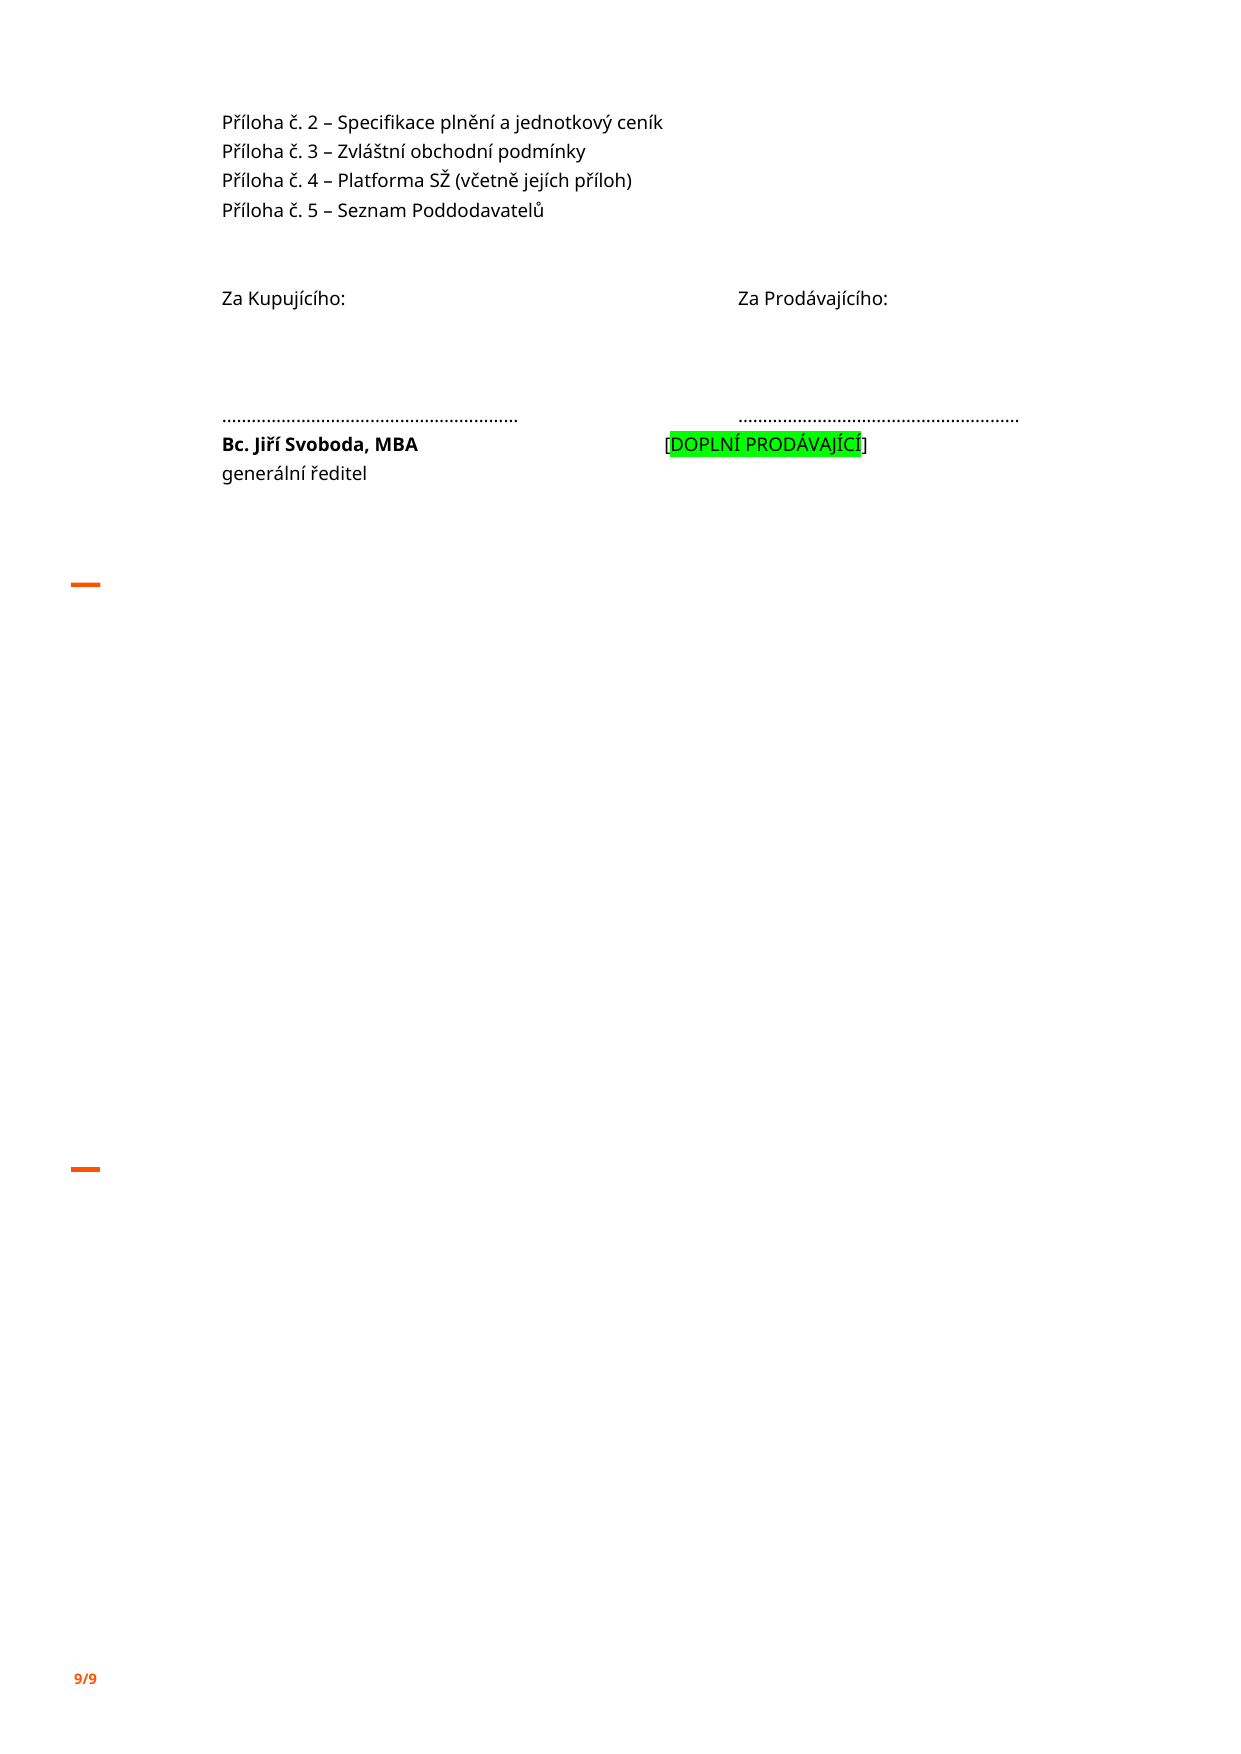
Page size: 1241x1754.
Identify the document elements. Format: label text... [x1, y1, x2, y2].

text Bc. Jiří Svoboda, MBA [DOPLNÍ PRODÁVAJÍCÍ] [222, 431, 670, 457]
text Bc. Jiří Svoboda, MBA [DOPLNÍ PRODÁVAJÍCÍ] [861, 431, 1122, 457]
text Příloha č. 5 – Seznam Poddodavatelů [222, 197, 1122, 223]
text Příloha č. 4 – Platforma SŽ (včetně jejích příloh) [222, 168, 1122, 193]
text Příloha č. 2 – Specifikace plnění a jednotkový ceník [222, 109, 1122, 135]
text Příloha č. 3 – Zvláštní obchodní podmínky [222, 138, 1122, 164]
text …………………………………………………… ………………………………………………… [222, 402, 1122, 427]
text Za Kupujícího: Za Prodávajícího: [222, 285, 1122, 310]
text generální ředitel [222, 461, 1122, 486]
